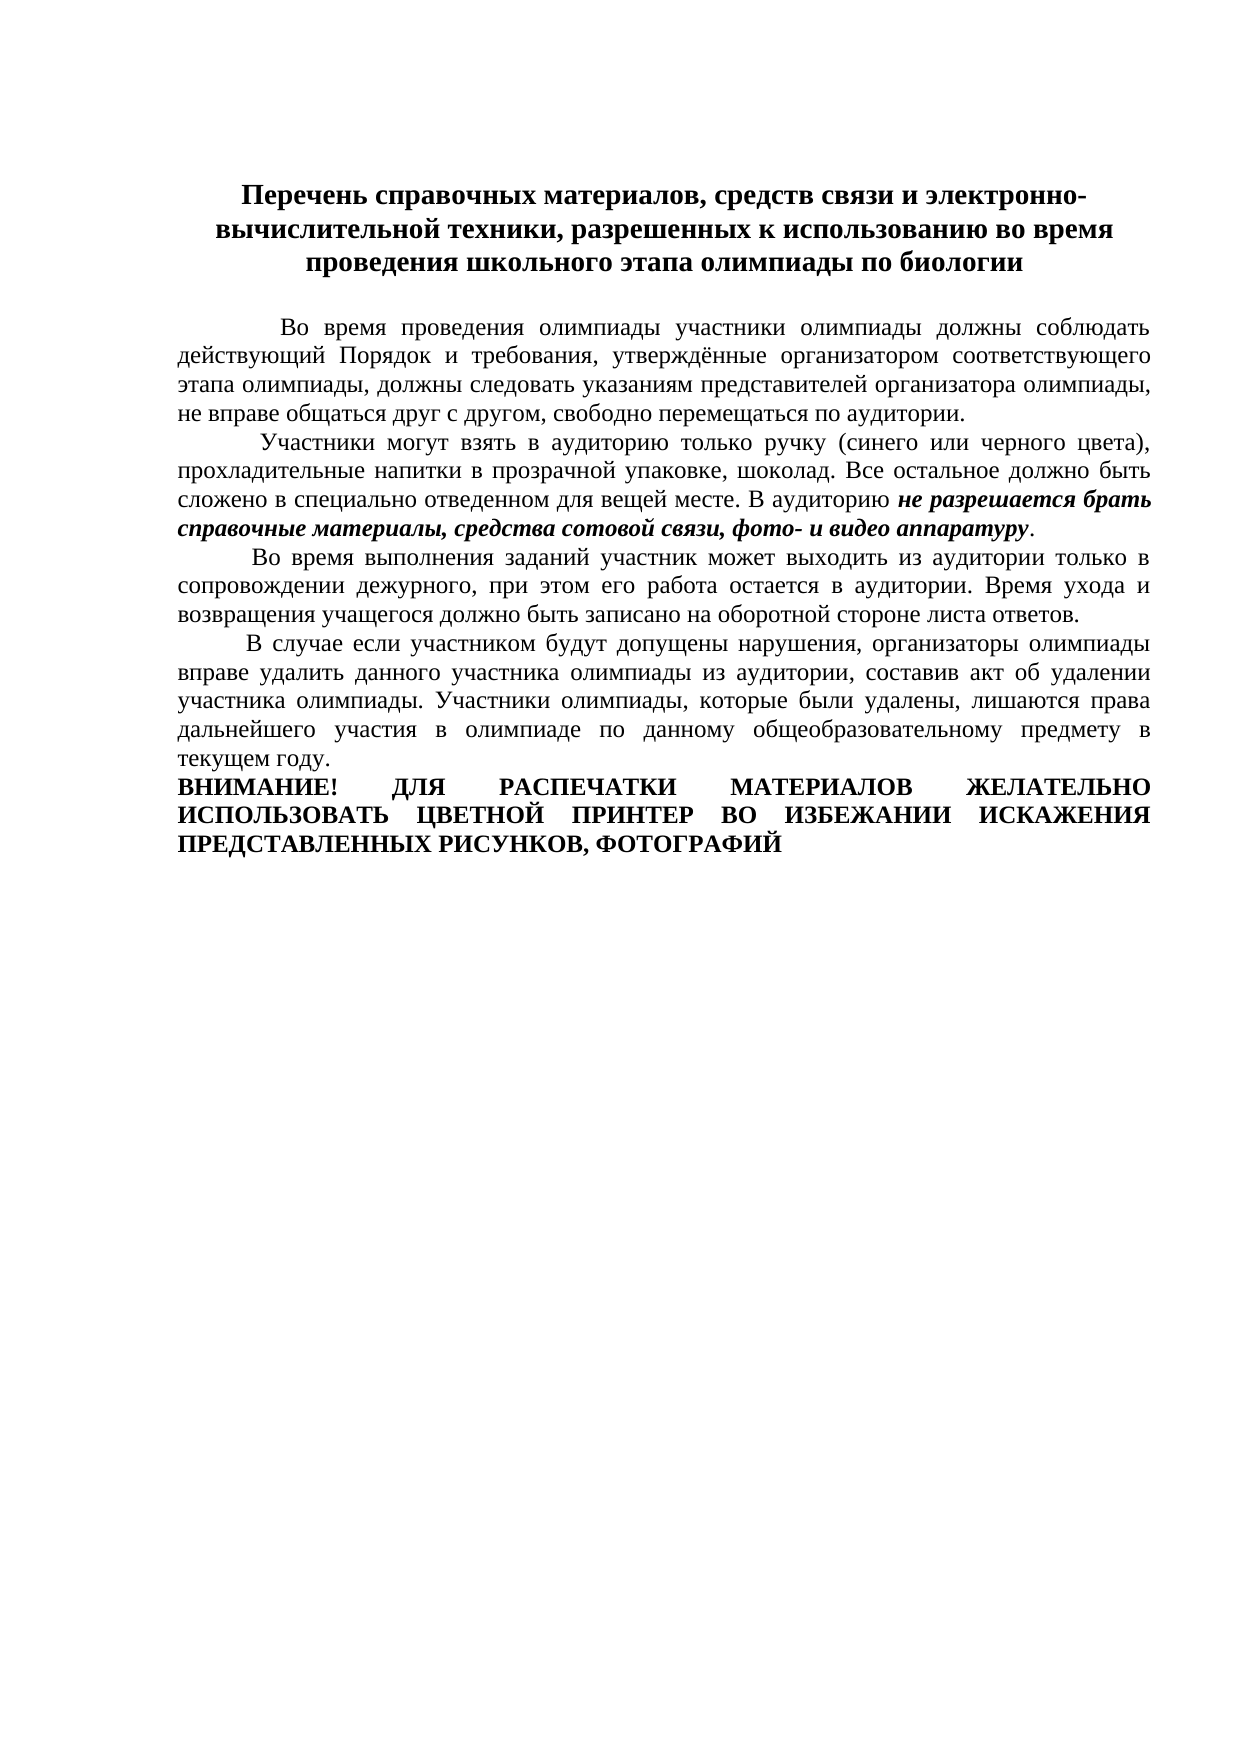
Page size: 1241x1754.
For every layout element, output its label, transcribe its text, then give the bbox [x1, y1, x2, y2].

text Участники могут взять в аудиторию только ручку (синего или черного цвета), прохладительные напитки в прозрачной упаковке, шоколад. Все остальное должно быть сложено в специально отведенном для вещей месте. В аудиторию не разрешается брать справочные материалы, средства сотовой связи, фото- и видео аппаратуру. [177, 427, 1152, 542]
text Во время проведения олимпиады участники олимпиады должны соблюдать действующий Порядок и требования, утверждённые организатором соответствующего этапа олимпиады, должны следовать указаниям представителей организатора олимпиады, не вправе общаться друг с другом, свободно перемещаться по аудитории. [177, 312, 1152, 427]
text ВНИМАНИЕ! ДЛЯ РАСПЕЧАТКИ МАТЕРИАЛОВ ЖЕЛАТЕЛЬНО ИСПОЛЬЗОВАТЬ ЦВЕТНОЙ ПРИНТЕР ВО ИЗБЕЖАНИИ ИСКАЖЕНИЯ ПРЕДСТАВЛЕННЫХ РИСУНКОВ, ФОТОГРАФИЙ [177, 772, 1152, 858]
text Перечень справочных материалов, средств связи и электронно-вычислительной техники, разрешенных к использованию во время проведения школьного этапа олимпиады по биологии [177, 177, 1152, 278]
text Во время выполнения заданий участник может выходить из аудитории только в сопровождении дежурного, при этом его работа остается в аудитории. Время ухода и возвращения учащегося должно быть записано на оборотной стороне листа ответов. [177, 542, 1152, 628]
text В случае если участником будут допущены нарушения, организаторы олимпиады вправе удалить данного участника олимпиады из аудитории, составив акт об удалении участника олимпиады. Участники олимпиады, которые были удалены, лишаются права дальнейшего участия в олимпиаде по данному общеобразовательному предмету в текущем году. [177, 628, 1152, 772]
